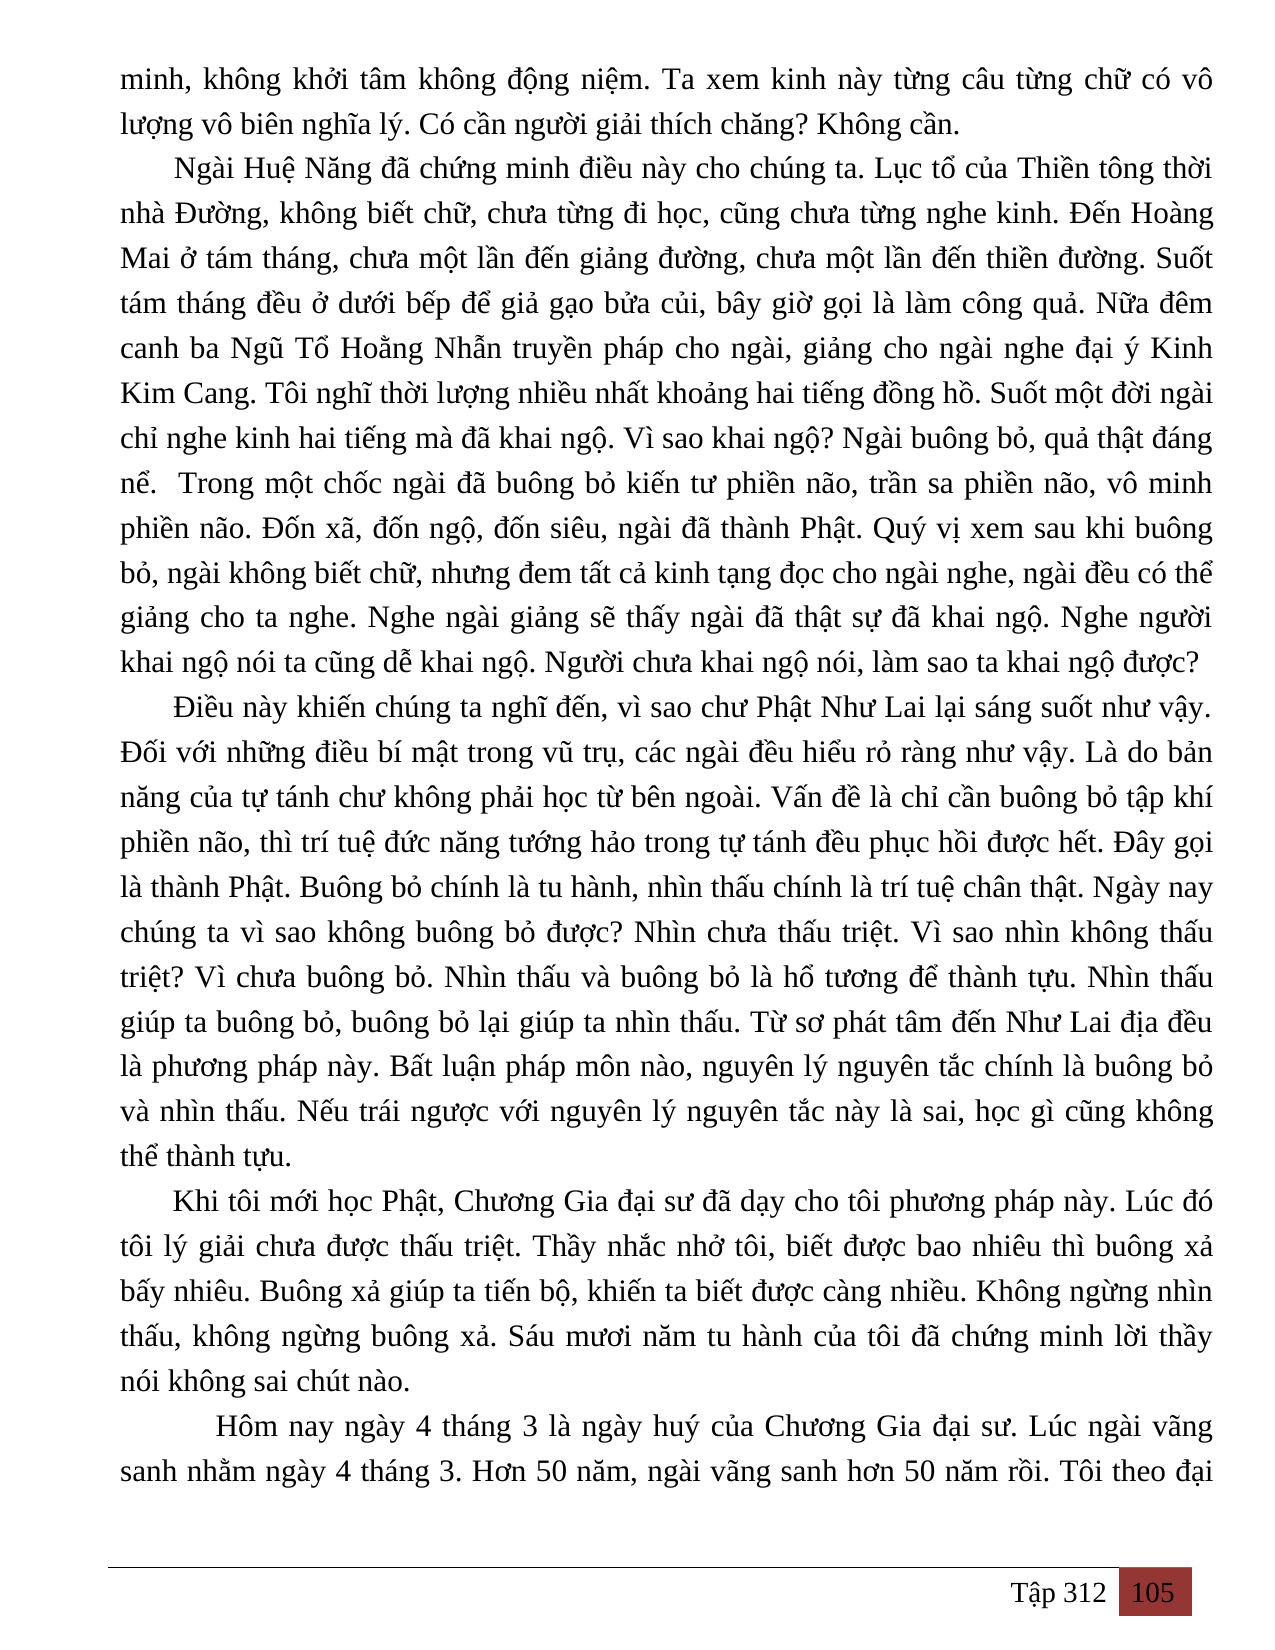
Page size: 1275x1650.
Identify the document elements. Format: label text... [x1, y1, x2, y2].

text Điều này khiến chúng ta nghĩ đến, vì sao chư Phật Như Lai lại sáng suốt như vậy. Đối với những điều bí mật trong vũ trụ, các ngài đều hiểu rỏ ràng như vậy. Là do bản năng của tự tánh chư không phải học từ bên ngoài. Vấn đề là chỉ cần buông bỏ tập khí phiền não, thì trí tuệ đức năng tướng hảo trong tự tánh đều phục hồi được hết. Đây gọi là thành Phật. Buông bỏ chính là tu hành, nhìn thấu chính là trí tuệ chân thật. Ngày nay chúng ta vì sao không buông bỏ được? Nhìn chưa thấu triệt. Vì sao nhìn không thấu triệt? Vì chưa buông bỏ. Nhìn thấu và buông bỏ là hổ tương để thành tựu. Nhìn thấu giúp ta buông bỏ, buông bỏ lại giúp ta nhìn thấu. Từ sơ phát tâm đến Như Lai địa đều là phương pháp này. Bất luận pháp môn nào, nguyên lý nguyên tắc chính là buông bỏ và nhìn thấu. Nếu trái ngược với nguyên lý nguyên tắc này là sai, học gì cũng không thể thành tựu. [120, 688, 1215, 1173]
text Khi tôi mới học Phật, Chương Gia đại sư đã dạy cho tôi phương pháp này. Lúc đó tôi lý giải chưa được thấu triệt. Thầy nhắc nhở tôi, biết được bao nhiêu thì buông xả bấy nhiêu. Buông xả giúp ta tiến bộ, khiến ta biết được càng nhiều. Không ngừng nhìn thấu, không ngừng buông xả. Sáu mươi năm tu hành của tôi đã chứng minh lời thầy nói không sai chút nào. [120, 1182, 1215, 1398]
text Ngài Huệ Năng đã chứng minh điều này cho chúng ta. Lục tổ của Thiền tông thời nhà Đường, không biết chữ, chưa từng đi học, cũng chưa từng nghe kinh. Đến Hoàng Mai ở tám tháng, chưa một lần đến giảng đường, chưa một lần đến thiền đường. Suốt tám tháng đều ở dưới bếp để giả gạo bửa củi, bây giờ gọi là làm công quả. Nữa đêm canh ba Ngũ Tổ Hoằng Nhẫn truyền pháp cho ngài, giảng cho ngài nghe đại ý Kinh Kim Cang. Tôi nghĩ thời lượng nhiều nhất khoảng hai tiếng đồng hồ. Suốt một đời ngài chỉ nghe kinh hai tiếng mà đã khai ngộ. Vì sao khai ngộ? Ngài buông bỏ, quả thật đáng nể. Trong một chốc ngài đã buông bỏ kiến tư phiền não, trần sa phiền não, vô minh phiền não. Đốn xã, đốn ngộ, đốn siêu, ngài đã thành Phật. Quý vị xem sau khi buông bỏ, ngài không biết chữ, nhưng đem tất cả kinh tạng đọc cho ngài nghe, ngài đều có thể giảng cho ta nghe. Nghe ngài giảng sẽ thấy ngài đã thật sự đã khai ngộ. Nghe người khai ngộ nói ta cũng dễ khai ngộ. Người chưa khai ngộ nói, làm sao ta khai ngộ được? [120, 150, 1215, 679]
